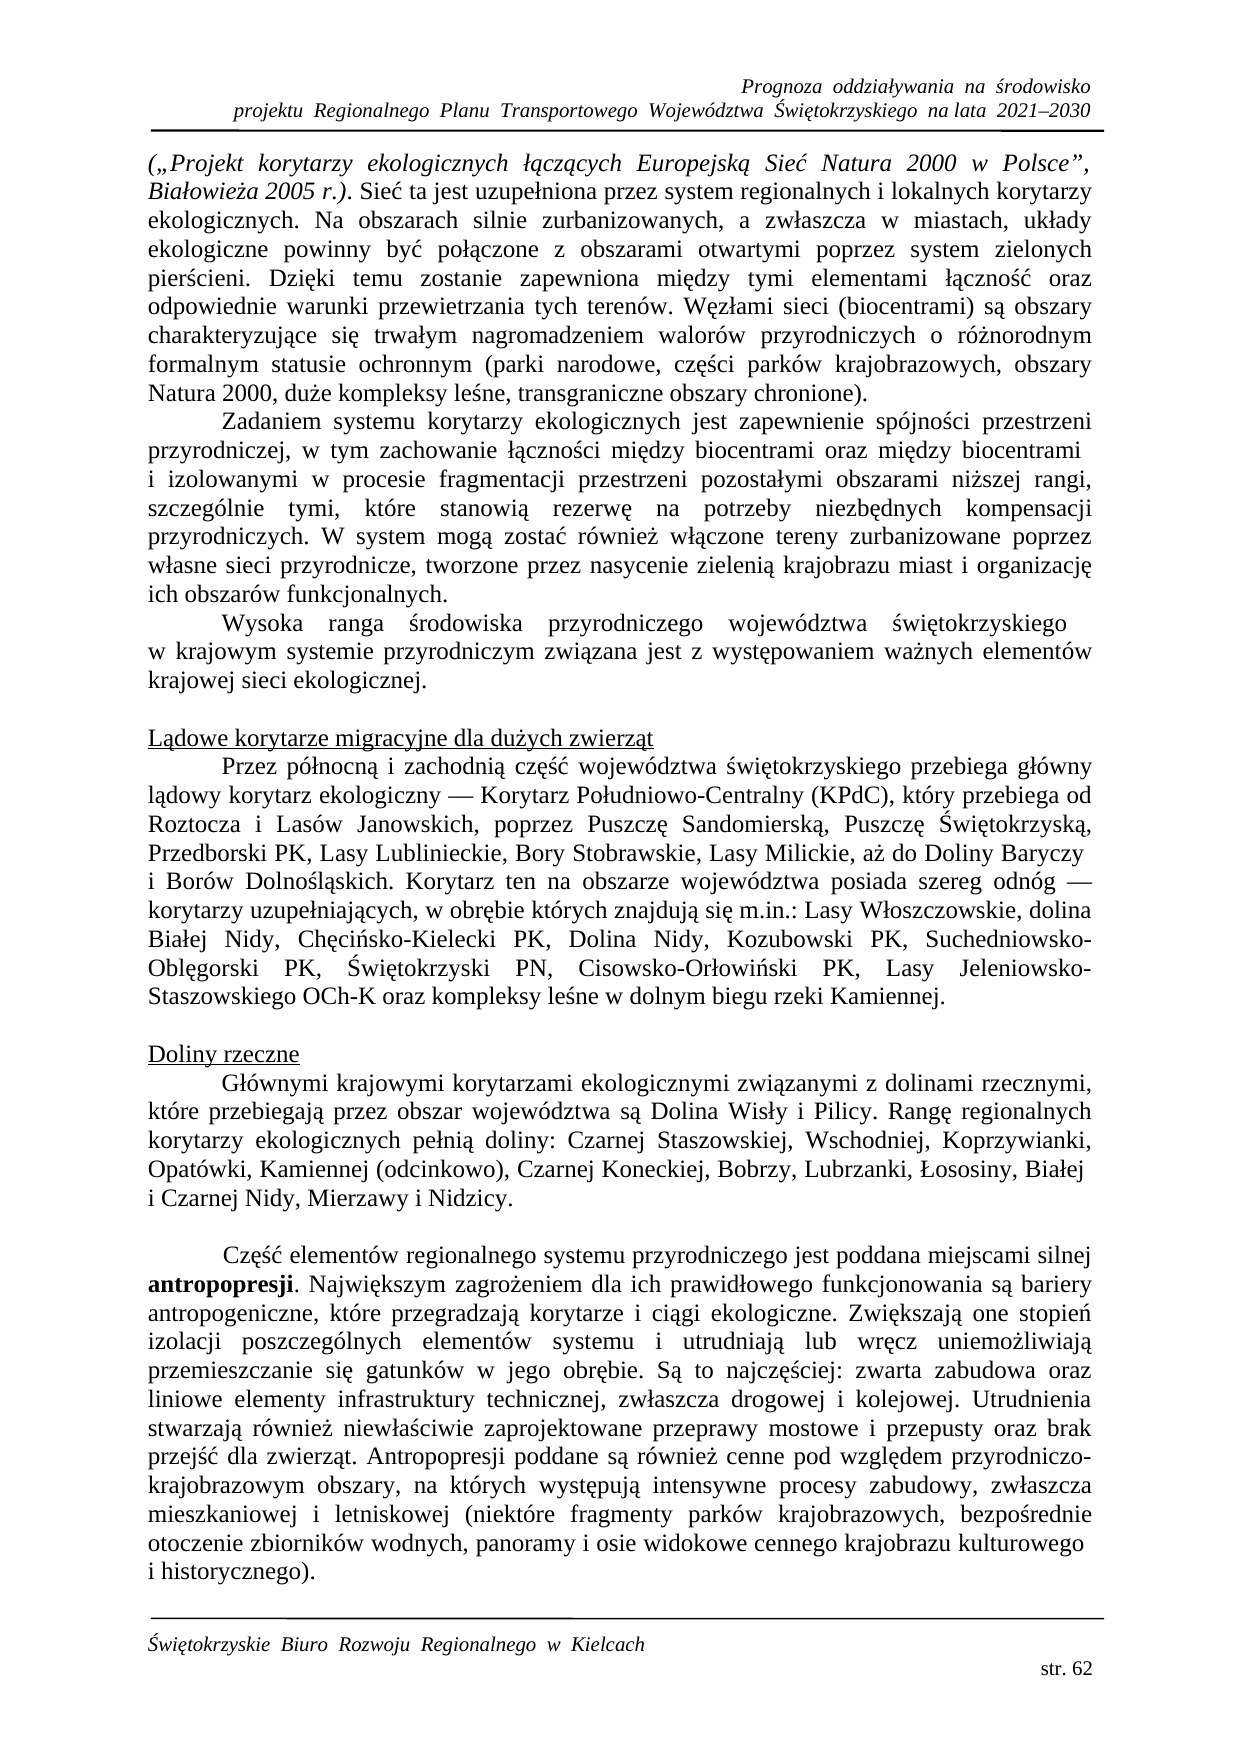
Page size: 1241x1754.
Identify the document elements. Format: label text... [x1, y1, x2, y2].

text Lądowe korytarze migracyjne dla dużych zwierząt [148, 723, 1093, 751]
text Przez północną i zachodnią część województwa świętokrzyskiego przebiega główny lądowy korytarz ekologiczny — Korytarz Południowo-Centralny (KPdC), który przebiega od Roztocza i Lasów Janowskich, poprzez Puszczę Sandomierską, Puszczę Świętokrzyską, Przedborski PK, Lasy Lublinieckie, Bory Stobrawskie, Lasy Milickie, aż do Doliny Baryczy i Borów Dolnośląskich. Korytarz ten na obszarze województwa posiada szereg odnóg — korytarzy uzupełniających, w obrębie których znajdują się m.in.: Lasy Włoszczowskie, dolina Białej Nidy, Chęcińsko-Kielecki PK, Dolina Nidy, Kozubowski PK, Suchedniowsko-Oblęgorski PK, Świętokrzyski PN, Cisowsko-Orłowiński PK, Lasy Jeleniowsko-Staszowskiego OCh-K oraz kompleksy leśne w dolnym biegu rzeki Kamiennej. [148, 751, 1093, 1010]
text Doliny rzeczne [148, 1039, 1093, 1068]
text Wysoka ranga środowiska przyrodniczego województwa świętokrzyskiego w krajowym systemie przyrodniczym związana jest z występowaniem ważnych elementów krajowej sieci ekologicznej. [148, 608, 1093, 694]
text Głównymi krajowymi korytarzami ekologicznymi związanymi z dolinami rzecznymi, które przebiegają przez obszar województwa są Dolina Wisły i Pilicy. Rangę regionalnych korytarzy ekologicznych pełnią doliny: Czarnej Staszowskiej, Wschodniej, Koprzywianki, Opatówki, Kamiennej (odcinkowo), Czarnej Koneckiej, Bobrzy, Lubrzanki, Łososiny, Białej i Czarnej Nidy, Mierzawy i Nidzicy. [148, 1068, 1093, 1211]
text Część elementów regionalnego systemu przyrodniczego jest poddana miejscami silnej antropopresji. Największym zagrożeniem dla ich prawidłowego funkcjonowania są bariery antropogeniczne, które przegradzają korytarze i ciągi ekologiczne. Zwiększają one stopień izolacji poszczególnych elementów systemu i utrudniają lub wręcz uniemożliwiają przemieszczanie się gatunków w jego obrębie. Są to najczęściej: zwarta zabudowa oraz liniowe elementy infrastruktury technicznej, zwłaszcza drogowej i kolejowej. Utrudnienia stwarzają również niewłaściwie zaprojektowane przeprawy mostowe i przepusty oraz brak przejść dla zwierząt. Antropopresji poddane są również cenne pod względem przyrodniczo-krajobrazowym obszary, na których występują intensywne procesy zabudowy, zwłaszcza mieszkaniowej i letniskowej (niektóre fragmenty parków krajobrazowych, bezpośrednie otoczenie zbiorników wodnych, panoramy i osie widokowe cennego krajobrazu kulturowego i historycznego). [148, 1240, 1093, 1585]
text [148, 148, 1093, 406]
text Zadaniem systemu korytarzy ekologicznych jest zapewnienie spójności przestrzeni przyrodniczej, w tym zachowanie łączności między biocentrami oraz między biocentrami i izolowanymi w procesie fragmentacji przestrzeni pozostałymi obszarami niższej rangi, szczególnie tymi, które stanowią rezerwę na potrzeby niezbędnych kompensacji przyrodniczych. W system mogą zostać również włączone tereny zurbanizowane poprzez własne sieci przyrodnicze, tworzone przez nasycenie zielenią krajobrazu miast i organizację ich obszarów funkcjonalnych. [148, 406, 1093, 608]
